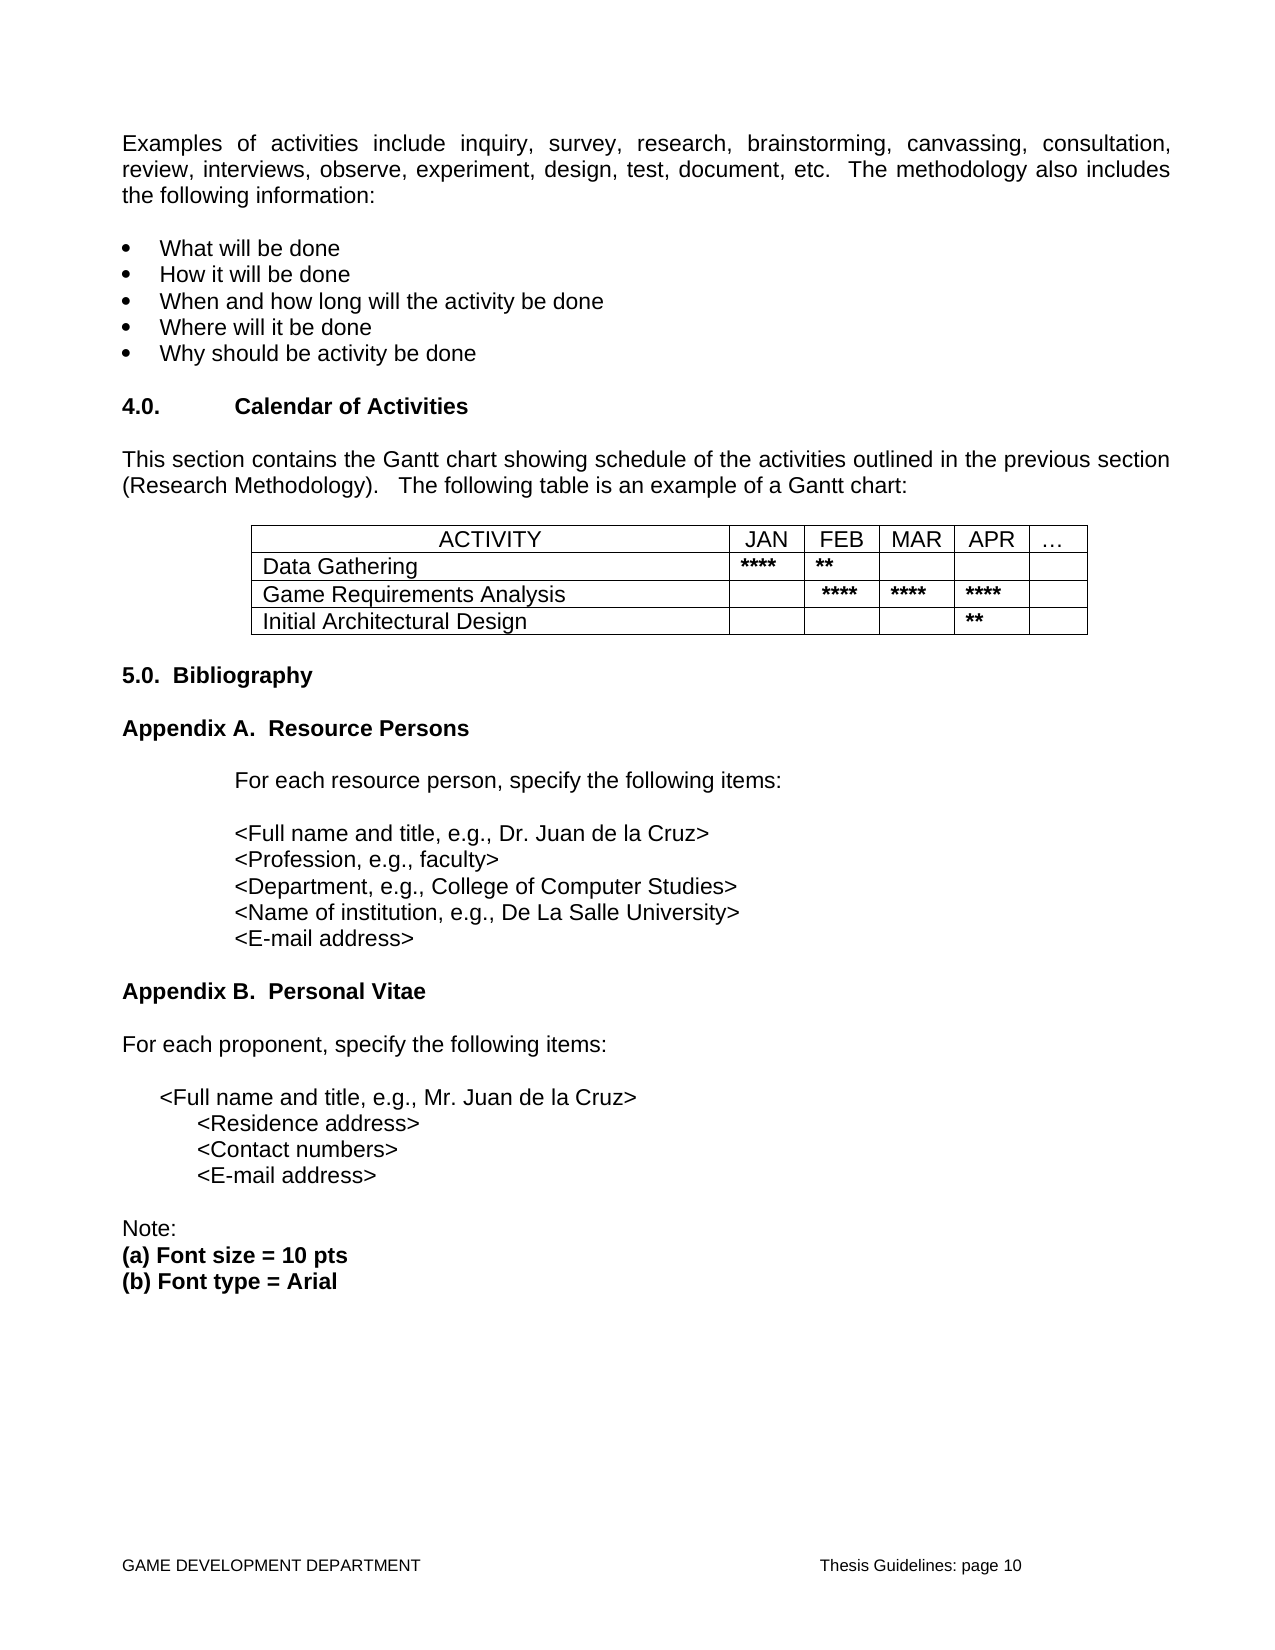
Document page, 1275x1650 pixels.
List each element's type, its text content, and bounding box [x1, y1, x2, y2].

table_cell Data Gathering [252, 553, 729, 579]
table_cell ** [955, 608, 1029, 634]
table_cell [805, 608, 879, 634]
table_cell **** [955, 581, 1029, 607]
text Examples of activities include inquiry, survey, research, brainstorming, canvassing, consultation, review, interviews, observe, experiment, design, test, document, etc. The methodology also includes the following information: [122, 129, 1172, 208]
text <E-mail address> [122, 1162, 1172, 1189]
text <Name of institution, e.g., De La Salle University> [122, 899, 1172, 925]
list What will be done [122, 235, 1172, 261]
table_cell [730, 608, 804, 634]
text (a) Font size = 10 pts [122, 1242, 1172, 1268]
text <Full name and title, e.g., Mr. Juan de la Cruz> [122, 1083, 1172, 1110]
table_cell ** [805, 553, 879, 579]
text (b) Font type = Arial [122, 1268, 1172, 1294]
table_header JAN [730, 526, 804, 552]
table_cell **** [880, 581, 954, 607]
text Appendix A. Resource Persons [122, 714, 1172, 741]
table_header APR [955, 526, 1029, 552]
table_header ACTIVITY [252, 526, 729, 552]
table_cell Initial Architectural Design [252, 608, 729, 634]
text Note: [122, 1215, 1172, 1242]
text <Department, e.g., > [122, 873, 1172, 899]
text Appendix B. Personal Vitae [122, 978, 1172, 1004]
table_cell [1030, 581, 1087, 607]
text 5.0. Bibliography [122, 662, 1172, 688]
table_header MAR [880, 526, 954, 552]
table_header … [1030, 526, 1087, 552]
table_cell **** [730, 553, 804, 579]
text This section contains the Gantt chart showing schedule of the activities outlined in the previous section (Research Methodology). The following table is an example of a Gantt chart: [122, 446, 1172, 498]
table_cell [1030, 553, 1087, 579]
text <Profession, e.g., faculty> [122, 846, 1172, 873]
table_header FEB [805, 526, 879, 552]
list Where will it be done [122, 314, 1172, 340]
list Why should be activity be done [122, 340, 1172, 367]
text For each proponent, specify the following items: [122, 1031, 1172, 1057]
text <Residence address> [122, 1110, 1172, 1136]
list How it will be done [122, 261, 1172, 288]
table_cell [1030, 608, 1087, 634]
text <E-mail address> [122, 925, 1172, 952]
table_cell [730, 581, 804, 607]
table_cell Game Requirements Analysis [252, 581, 729, 607]
text <Contact numbers> [122, 1136, 1172, 1162]
list Calendar of Activities [122, 393, 1172, 419]
list When and how long will the activity be done [122, 288, 1172, 314]
table_cell [880, 553, 954, 579]
text <Full name and title, e.g., Dr. Juan de la Cruz> [122, 820, 1172, 846]
table_cell [955, 553, 1029, 579]
text For each resource person, specify the following items: [122, 767, 1172, 793]
table_cell [880, 608, 954, 634]
table_cell **** [805, 581, 879, 607]
